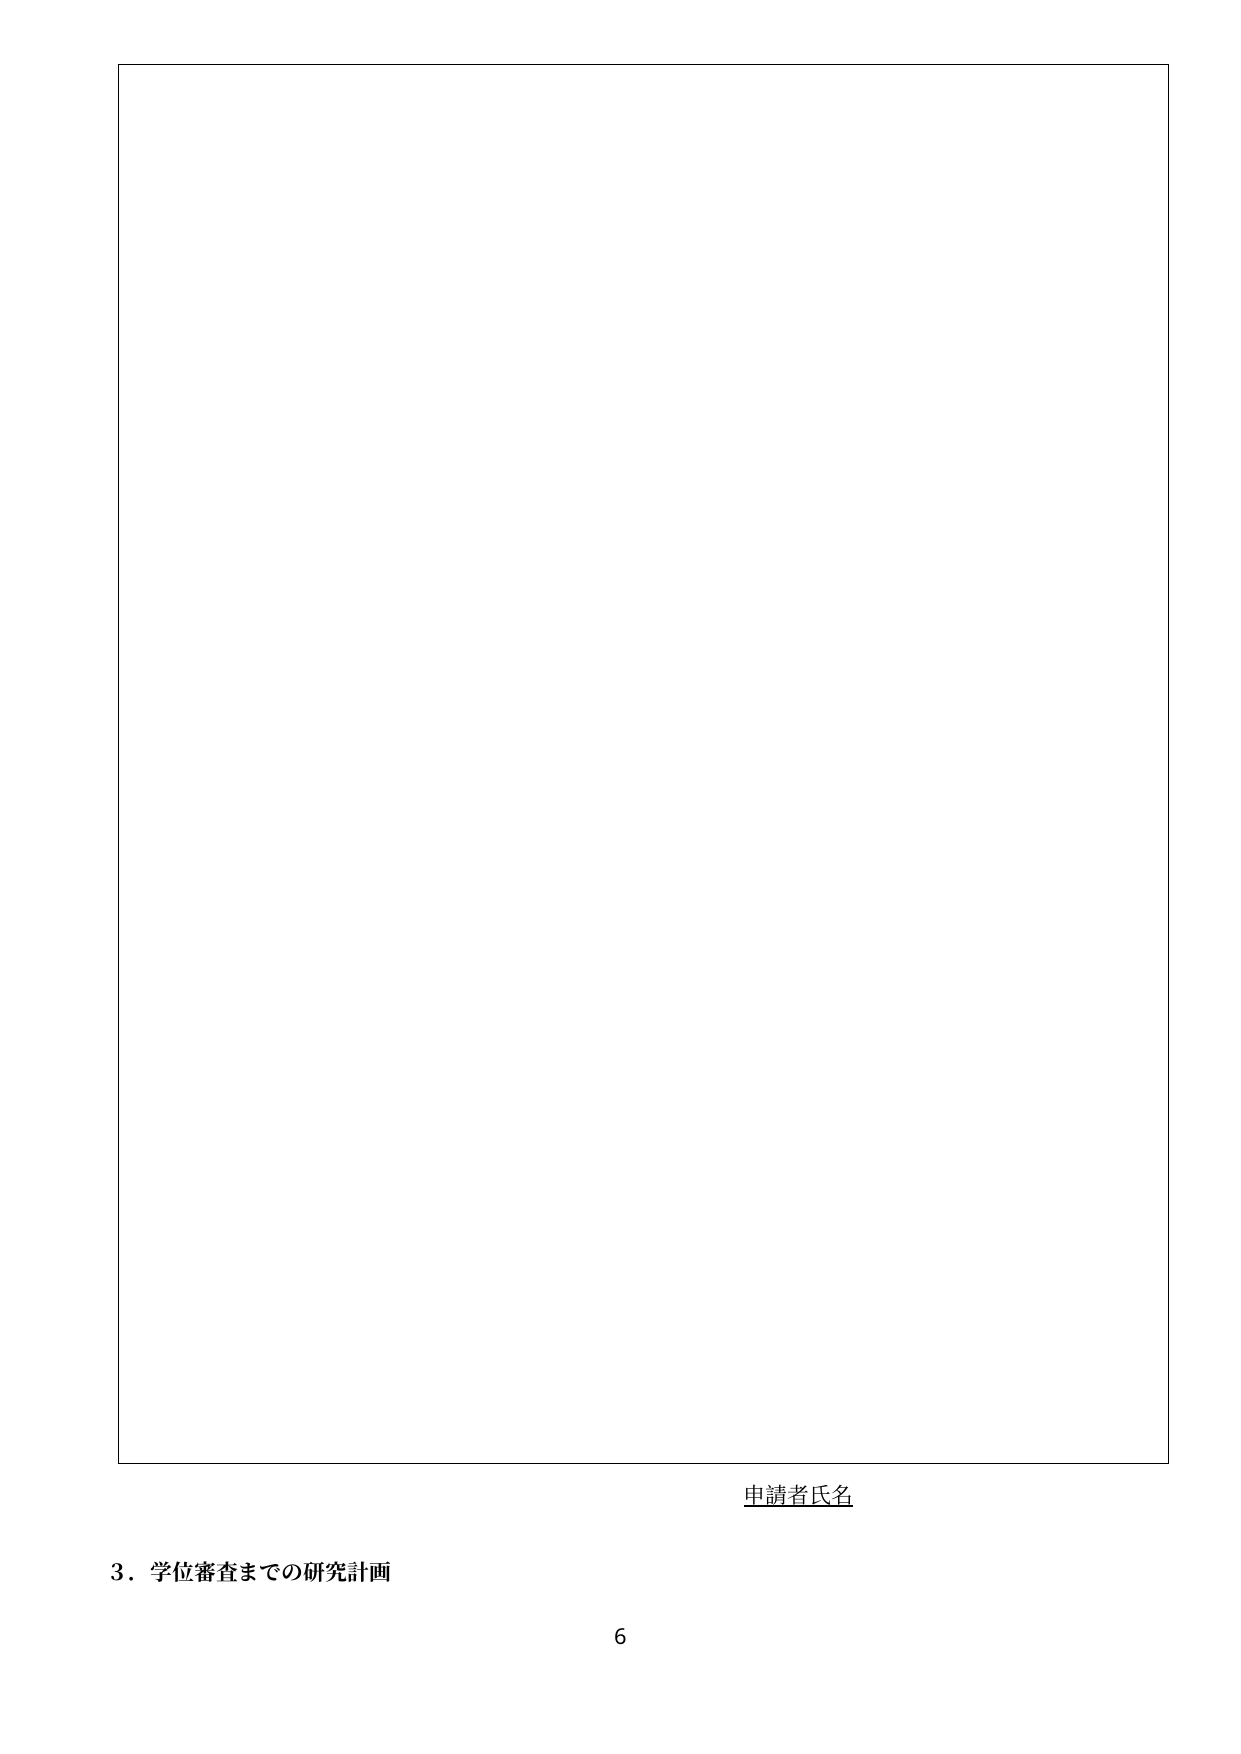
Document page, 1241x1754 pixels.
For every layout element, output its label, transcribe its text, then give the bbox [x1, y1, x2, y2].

text 申請者氏名 [744, 1464, 1134, 1524]
table_header [119, 65, 1168, 1462]
text ３．学位審査までの研究計画 [106, 1540, 1134, 1601]
